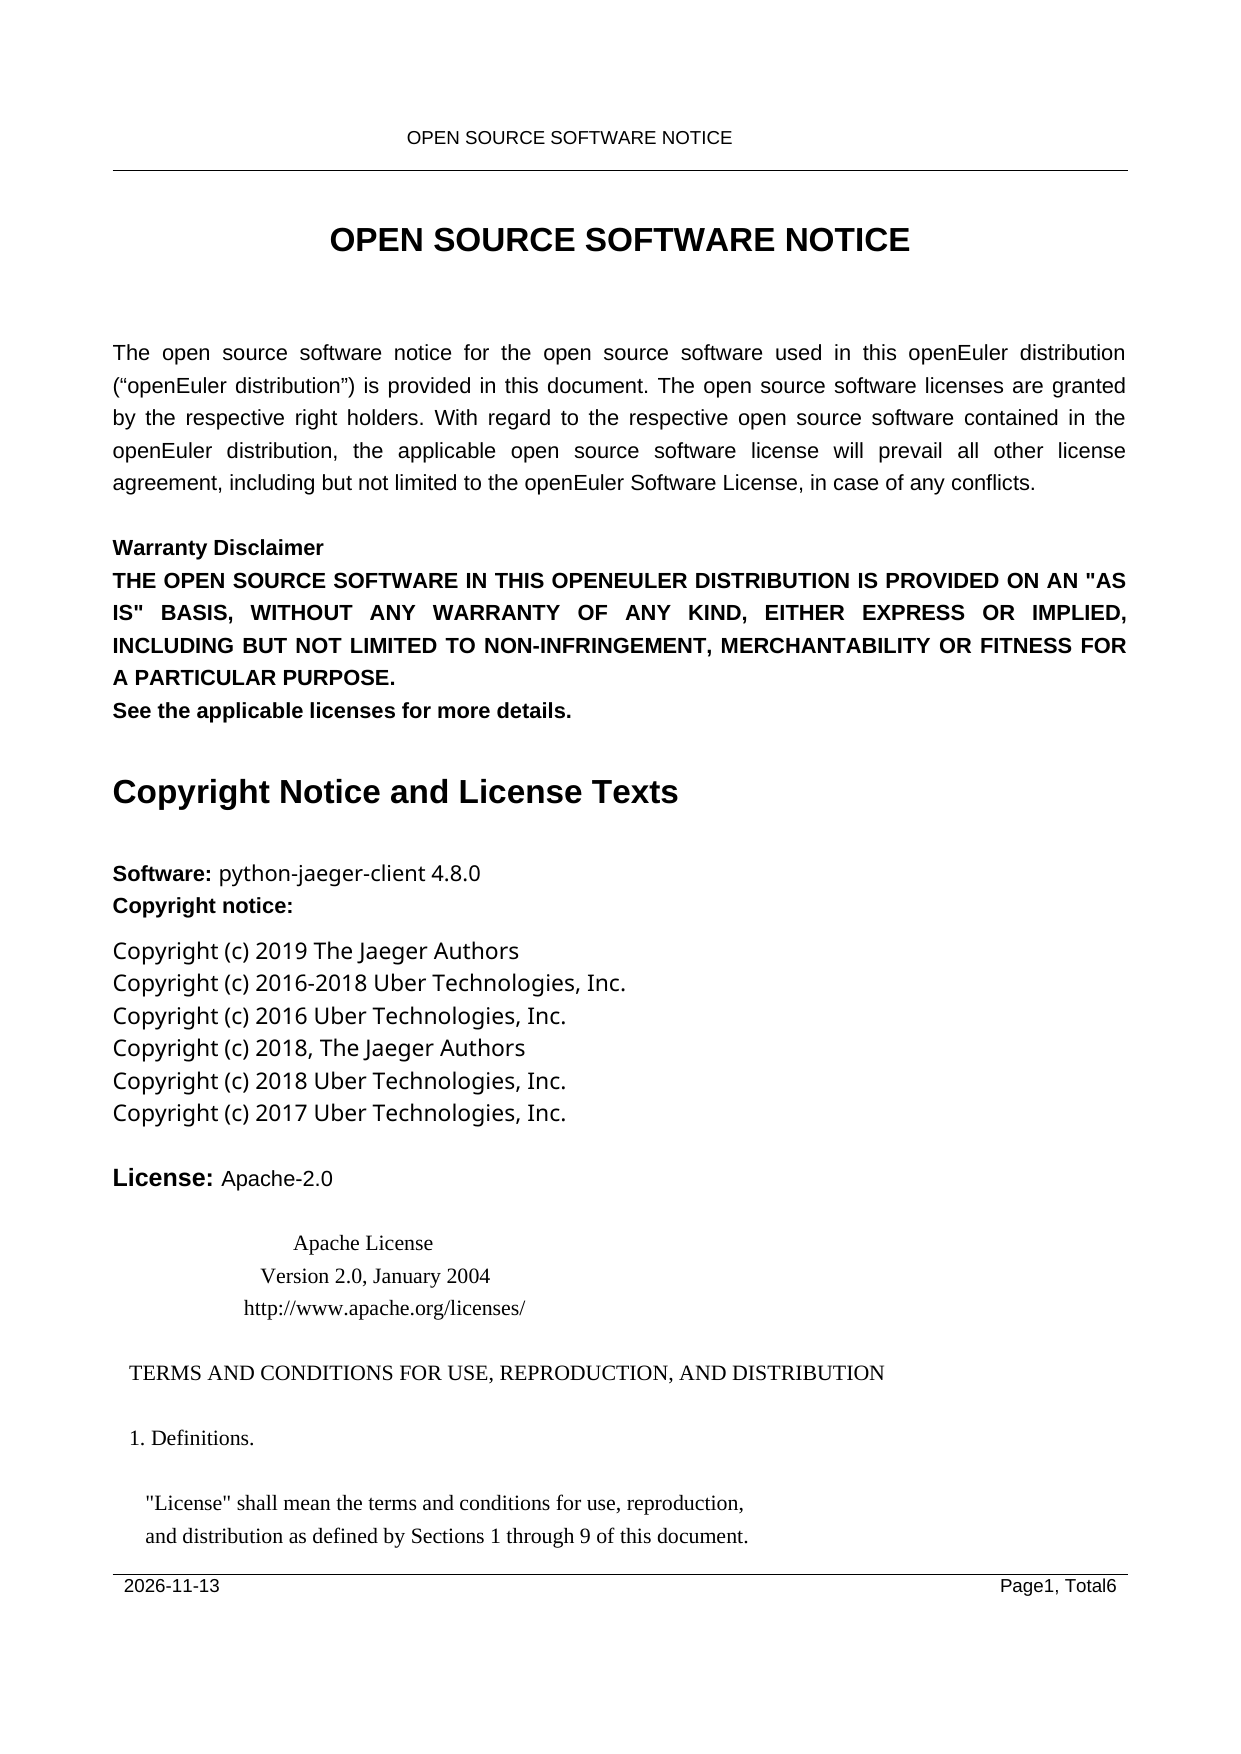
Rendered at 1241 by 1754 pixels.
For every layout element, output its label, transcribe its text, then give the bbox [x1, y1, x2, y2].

text OPEN SOURCE SOFTWARE NOTICE [112, 206, 1128, 271]
title Software: python-jaeger-client 4.8.0 [112, 856, 1128, 889]
text Copyright notice: [112, 889, 1128, 921]
text Copyright Notice and License Texts [112, 759, 1128, 824]
text The open source software notice for the open source software used in this openEuler distribution (“openEuler distribution”) is provided in this document. The open source software licenses are granted by the respective right holders. With regard to the respective open source software contained in the openEuler distribution, the applicable open source software license will prevail all other license agreement, including but not limited to the openEuler Software License, in case of any conflicts. [112, 336, 1128, 499]
text License: Apache-2.0 [112, 1161, 1128, 1194]
text THE OPEN SOURCE SOFTWARE IN THIS OPENEULER DISTRIBUTION IS PROVIDED ON AN "AS IS" BASIS, WITHOUT ANY WARRANTY OF ANY KIND, EITHER EXPRESS OR IMPLIED, INCLUDING BUT NOT LIMITED TO NON-INFRINGEMENT, MERCHANTABILITY OR FITNESS FOR A PARTICULAR PURPOSE. See the applicable licenses for more details. [112, 564, 1128, 726]
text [112, 1194, 1128, 1551]
text Warranty Disclaimer [112, 531, 1128, 564]
text Copyright (c) 2019 The Jaeger Authors Copyright (c) 2016-2018 Uber Technologies, Inc. Copyright (c) 2016 Uber Technologies, Inc. Copyright (c) 2018, The Jaeger Authors Copyright (c) 2018 Uber Technologies, Inc. Copyright (c) 2017 Uber Technologies, Inc. [112, 934, 1128, 1161]
